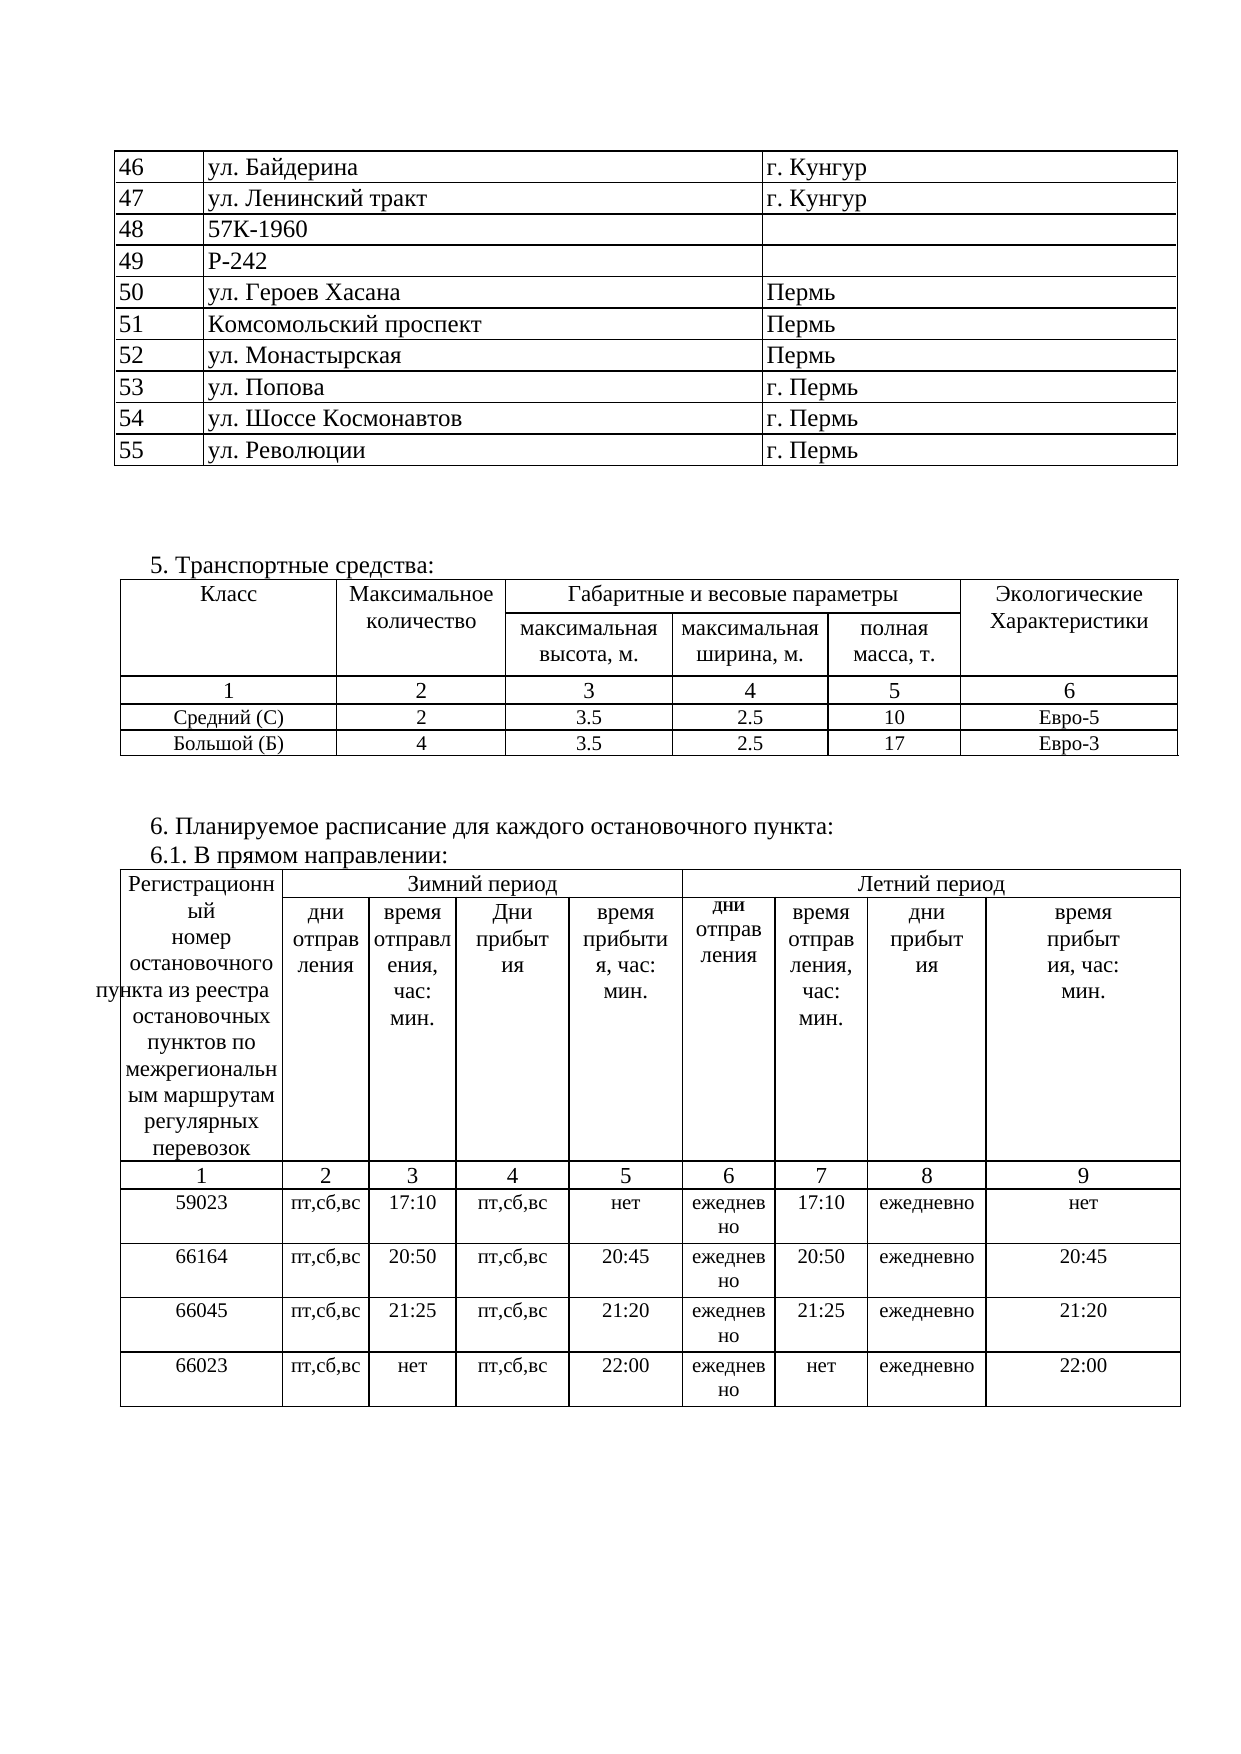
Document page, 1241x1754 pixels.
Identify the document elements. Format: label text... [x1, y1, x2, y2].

table_cell 6 [683, 1162, 774, 1188]
table_cell пт,сб,вс [457, 1298, 568, 1351]
table_cell максимальная высота, м. [506, 614, 672, 675]
text 6. Планируемое расписание для каждого остановочного пункта: [150, 811, 1090, 840]
table_header Экологические Характеристики [961, 580, 1177, 675]
table_cell 20:45 [570, 1244, 682, 1297]
table_cell 5 [829, 677, 960, 703]
table_cell 52 [115, 340, 203, 370]
table_cell Пермь [763, 276, 1177, 307]
table_cell ул. Героев Хасана [204, 277, 762, 307]
table_header Класс [121, 580, 336, 675]
table_cell время прибыти я, час: мин. [570, 898, 682, 1160]
table_cell нет [987, 1190, 1180, 1242]
table_cell 20:45 [987, 1244, 1180, 1297]
table_cell 5 [570, 1162, 682, 1188]
table_cell нет [370, 1353, 455, 1406]
table_cell ул. Ленинский тракт [204, 183, 762, 213]
table_cell ул. Шоссе Космонавтов [204, 403, 762, 433]
table_cell ул. Революции [204, 435, 762, 464]
table_cell 22:00 [987, 1353, 1180, 1406]
table_cell время отправл ения, час: мин. [370, 898, 455, 1160]
table_cell полная масса, т. [829, 614, 960, 675]
table_cell 3.5 [506, 705, 672, 729]
table_cell 66045 [121, 1298, 282, 1351]
table_cell 47 [115, 183, 203, 213]
table_cell 2 [283, 1162, 368, 1188]
table_cell 48 [115, 214, 203, 244]
table_header Максимальное количество [337, 580, 505, 675]
table_cell 2.5 [673, 705, 827, 729]
table_cell 7 [776, 1162, 867, 1188]
table_cell ул. Байдерина [204, 152, 762, 181]
table_cell г. Кунгур [763, 181, 1177, 213]
table_cell 1 [121, 677, 336, 703]
table_cell 17 [829, 731, 960, 754]
table_cell пт,сб,вс [283, 1298, 368, 1351]
table_cell 2 [337, 677, 505, 703]
table_cell пт,сб,вс [283, 1244, 368, 1297]
table_cell Комсомольский проспект [204, 309, 762, 339]
table_cell дни прибыт ия [868, 898, 985, 1160]
table_cell 49 [115, 245, 203, 276]
table_cell Пермь [763, 307, 1177, 339]
table_cell 50 [115, 277, 203, 307]
table_cell 4 [337, 731, 505, 754]
table_cell 3 [506, 677, 672, 703]
table_cell 20:50 [370, 1244, 455, 1297]
table_cell 46 [115, 152, 203, 181]
table_cell 1 [121, 1162, 282, 1188]
table_cell 8 [868, 1162, 985, 1188]
table_cell г. Пермь [763, 370, 1177, 402]
table_cell 66023 [121, 1353, 282, 1406]
table_cell 53 [115, 371, 203, 402]
table_cell ежедневно [683, 1353, 774, 1406]
table_header Зимний период [283, 870, 682, 897]
table_cell 6 [961, 677, 1177, 703]
table_cell 3 [370, 1162, 455, 1188]
table_cell время прибыт ия, час: мин. [987, 898, 1180, 1160]
table_cell 2.5 [673, 731, 827, 754]
table_cell ежедневно [868, 1353, 985, 1406]
table_cell 22:00 [570, 1353, 682, 1406]
table_cell пт,сб,вс [283, 1190, 368, 1242]
table_cell Средний (С) [121, 705, 336, 729]
table_cell пт,сб,вс [457, 1353, 568, 1406]
table_cell ежедневно [683, 1190, 774, 1242]
table_cell 55 [115, 434, 203, 464]
text 6.1. В прямом направлении: [150, 840, 1090, 869]
table_cell Евро-3 [961, 731, 1177, 754]
table_cell ул. Монастырская [204, 340, 762, 370]
table_cell 66164 [121, 1244, 282, 1297]
table_cell Р-242 [204, 246, 762, 276]
table_cell 17:10 [370, 1190, 455, 1242]
table_cell Большой (Б) [121, 731, 336, 754]
table_cell 59023 [121, 1190, 282, 1242]
table_cell 21:25 [776, 1298, 867, 1351]
table_cell Дни прибыт ия [457, 898, 568, 1160]
table_header Летний период [683, 870, 1180, 897]
table_cell ежедневно [868, 1190, 985, 1242]
table_cell нет [776, 1353, 867, 1406]
table_cell 21:20 [570, 1298, 682, 1351]
table_cell 10 [829, 705, 960, 729]
table_cell пт,сб,вс [457, 1244, 568, 1297]
table_cell ежедневно [868, 1298, 985, 1351]
table_cell Евро-5 [961, 705, 1177, 729]
table_cell [763, 244, 1177, 276]
table_cell 20:50 [776, 1244, 867, 1297]
table_cell ДНИ отправ ления [683, 898, 774, 1160]
table_cell максимальная ширина, м. [673, 614, 827, 675]
table_cell 21:20 [987, 1298, 1180, 1351]
table_cell 3.5 [506, 731, 672, 754]
table_cell ежедневно [868, 1244, 985, 1297]
table_header Регистрационный номер остановочного пункта из реестра остановочных пунктов по межрегиональным маршрутам регулярных перевозок [121, 870, 282, 1160]
table_cell нет [570, 1190, 682, 1242]
table_cell ежедневно [683, 1298, 774, 1351]
table_cell [763, 213, 1177, 244]
table_cell 51 [115, 308, 203, 339]
table_cell г. Пермь [763, 433, 1177, 464]
table_header Габаритные и весовые параметры [506, 580, 960, 612]
table_cell ул. Попова [204, 372, 762, 402]
table_cell 17:10 [776, 1190, 867, 1242]
table_cell ежедневно [683, 1244, 774, 1297]
table_cell г. Пермь [763, 402, 1177, 433]
table_cell 2 [337, 705, 505, 729]
table_cell г. Кунгур [763, 152, 1177, 181]
table_cell Пермь [763, 339, 1177, 370]
table_cell 57К-1960 [204, 215, 762, 244]
table_cell 21:25 [370, 1298, 455, 1351]
table_cell дни отправ ления [283, 898, 368, 1160]
table_cell 54 [115, 403, 203, 433]
table_cell 4 [457, 1162, 568, 1188]
table_cell 9 [987, 1162, 1180, 1188]
table_cell пт,сб,вс [283, 1353, 368, 1406]
table_cell пт,сб,вс [457, 1190, 568, 1242]
table_cell время отправ ления, час: мин. [776, 898, 867, 1160]
text 5. Транспортные средства: [150, 550, 1090, 579]
table_cell 4 [673, 677, 827, 703]
